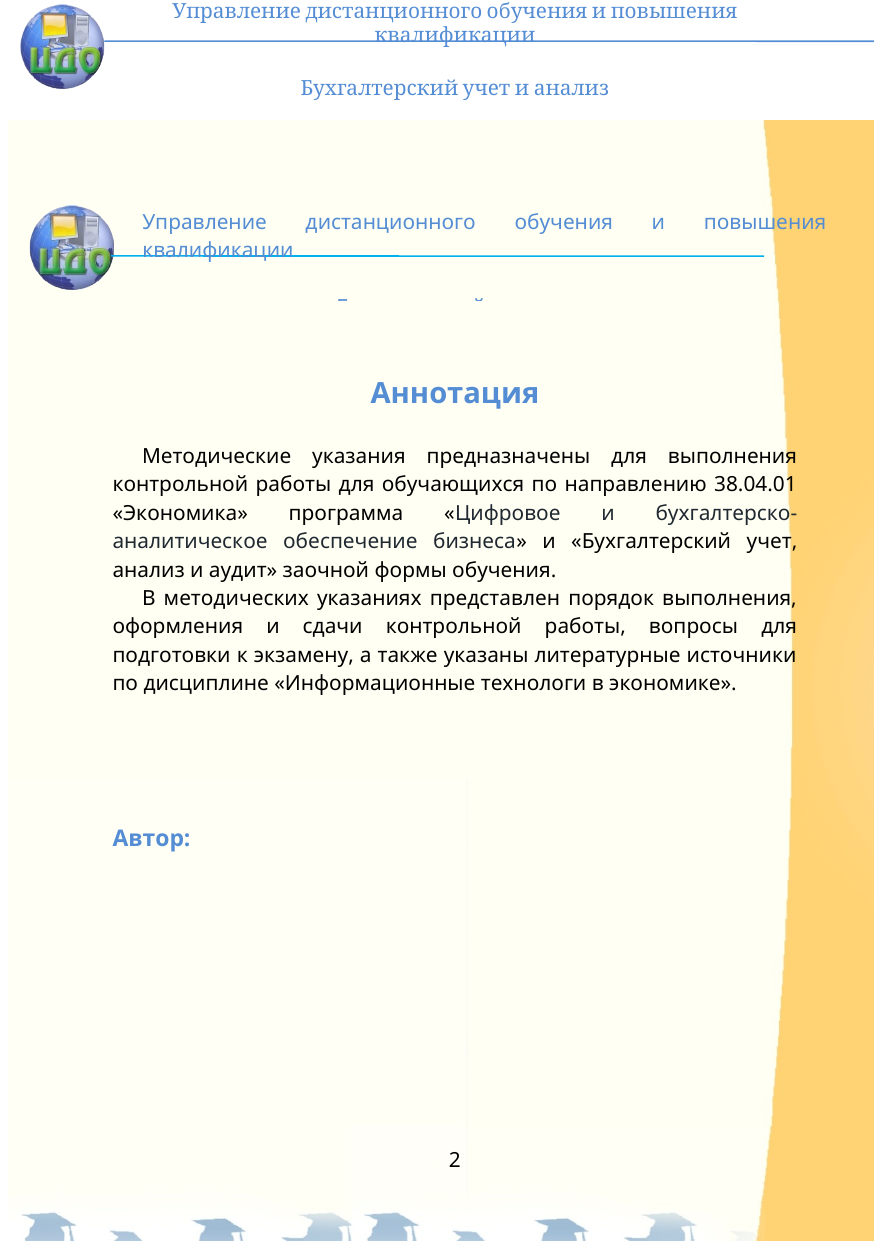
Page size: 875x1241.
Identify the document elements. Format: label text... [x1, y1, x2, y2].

text Методические указания предназначены для выполнения контрольной работы для обучающихся по направлению 38.04.01 «Экономика» программа «Цифровое и бухгалтерско-аналитическое обеспечение бизнеса» и «Бухгалтерский учет, анализ и аудит» заочной формы обучения. [112, 441, 797, 583]
text Автор: [112, 822, 797, 853]
text Аннотация [112, 373, 797, 412]
picture [8, 120, 874, 1241]
text В методических указаниях представлен порядок выполнения, оформления и сдачи контрольной работы, вопросы для подготовки к экзамену, а также указаны литературные источники по дисциплине «Информационные технологи в экономике». [112, 583, 797, 697]
picture [20, 4, 105, 89]
